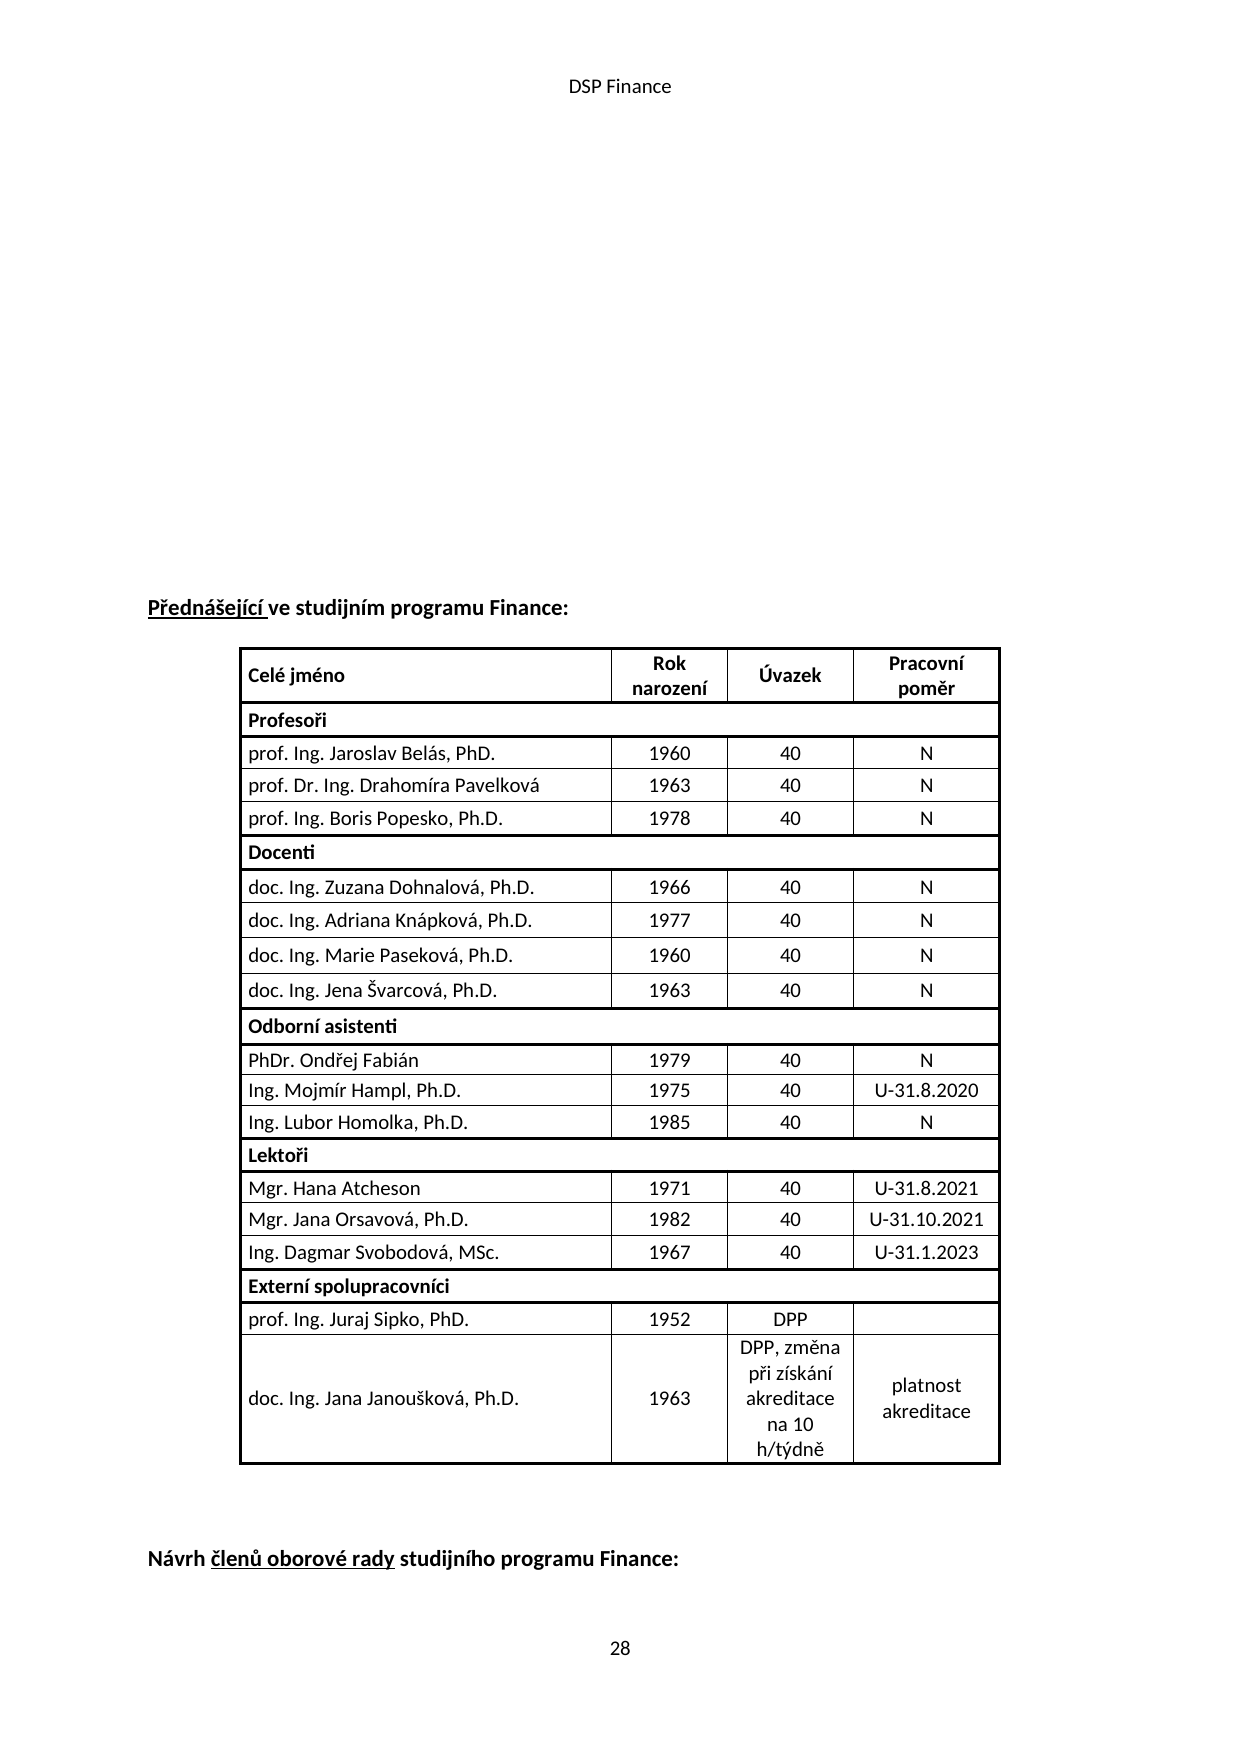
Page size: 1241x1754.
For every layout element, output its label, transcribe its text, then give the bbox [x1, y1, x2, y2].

table_cell platnost akreditace [854, 1335, 998, 1462]
table_cell 40 [728, 1173, 853, 1202]
table_cell prof. Ing. Boris Popesko, Ph.D. [242, 802, 611, 833]
table_cell Ing. Dagmar Svobodová, MSc. [242, 1236, 611, 1268]
table_cell 40 [728, 1106, 853, 1137]
table_cell 1982 [612, 1203, 727, 1235]
table_cell 1966 [612, 871, 727, 902]
table_cell 1960 [612, 938, 727, 973]
table_cell Docenti [242, 837, 998, 868]
table_cell 40 [728, 1236, 853, 1268]
table_cell 40 [728, 871, 853, 902]
table_cell [854, 1304, 998, 1333]
table_cell 40 [728, 974, 853, 1007]
table_cell 1985 [612, 1106, 727, 1137]
table_cell 40 [728, 738, 853, 768]
table_cell 1977 [612, 903, 727, 937]
table_cell 1967 [612, 1236, 727, 1268]
table_cell 1975 [612, 1075, 727, 1105]
table_cell Mgr. Jana Orsavová, Ph.D. [242, 1203, 611, 1235]
table_cell Ing. Lubor Homolka, Ph.D. [242, 1106, 611, 1137]
table_cell 1979 [612, 1046, 727, 1074]
table_cell 40 [728, 1046, 853, 1074]
table_cell N [854, 938, 998, 973]
table_cell 40 [728, 769, 853, 801]
table_header Pracovní poměr [854, 650, 998, 701]
table_cell Lektoři [242, 1140, 998, 1169]
table_cell doc. Ing. Marie Paseková, Ph.D. [242, 938, 611, 973]
table_cell Odborní asistenti [242, 1010, 998, 1043]
table_cell 1963 [612, 769, 727, 801]
table_cell Mgr. Hana Atcheson [242, 1173, 611, 1202]
table_cell N [854, 1046, 998, 1074]
table_cell Ing. Mojmír Hampl, Ph.D. [242, 1075, 611, 1105]
table_cell 40 [728, 802, 853, 833]
table_cell U-31.10.2021 [854, 1203, 998, 1235]
table_header Úvazek [728, 650, 853, 701]
table_cell doc. Ing. Jena Švarcová, Ph.D. [242, 974, 611, 1007]
table_cell doc. Ing. Zuzana Dohnalová, Ph.D. [242, 871, 611, 902]
table_cell PhDr. Ondřej Fabián [242, 1046, 611, 1074]
table_cell Profesoři [242, 704, 998, 735]
table_cell 40 [728, 938, 853, 973]
table_cell 40 [728, 1075, 853, 1105]
table_cell N [854, 903, 998, 937]
table_cell N [854, 871, 998, 902]
table_cell 1960 [612, 738, 727, 768]
table_cell N [854, 769, 998, 801]
table_cell 1952 [612, 1304, 727, 1333]
table_cell 40 [728, 903, 853, 937]
table_cell prof. Ing. Juraj Sipko, PhD. [242, 1304, 611, 1333]
table_cell U-31.8.2020 [854, 1075, 998, 1105]
table_cell 1963 [612, 1335, 727, 1462]
table_cell U-31.8.2021 [854, 1173, 998, 1202]
table_cell 1963 [612, 974, 727, 1007]
table_cell N [854, 738, 998, 768]
table_cell DPP [728, 1304, 853, 1333]
table_cell prof. Dr. Ing. Drahomíra Pavelková [242, 769, 611, 801]
table_cell prof. Ing. Jaroslav Belás, PhD. [242, 738, 611, 768]
table_header Rok narození [612, 650, 727, 701]
table_cell DPP, změna při získání akreditace na 10 h/týdně [728, 1335, 853, 1462]
table_cell 1978 [612, 802, 727, 833]
text Přednášející ve studijním programu Finance: [148, 593, 1093, 621]
text Návrh členů oborové rady studijního programu Finance: [148, 1544, 1093, 1572]
table_header Celé jméno [242, 650, 611, 701]
table_cell N [854, 1106, 998, 1137]
table_cell doc. Ing. Adriana Knápková, Ph.D. [242, 903, 611, 937]
table_cell doc. Ing. Jana Janoušková, Ph.D. [242, 1335, 611, 1462]
table_cell N [854, 974, 998, 1007]
table_cell 1971 [612, 1173, 727, 1202]
table_cell N [854, 802, 998, 833]
table_cell U-31.1.2023 [854, 1236, 998, 1268]
table_cell 40 [728, 1203, 853, 1235]
table_cell Externí spolupracovníci [242, 1271, 998, 1301]
